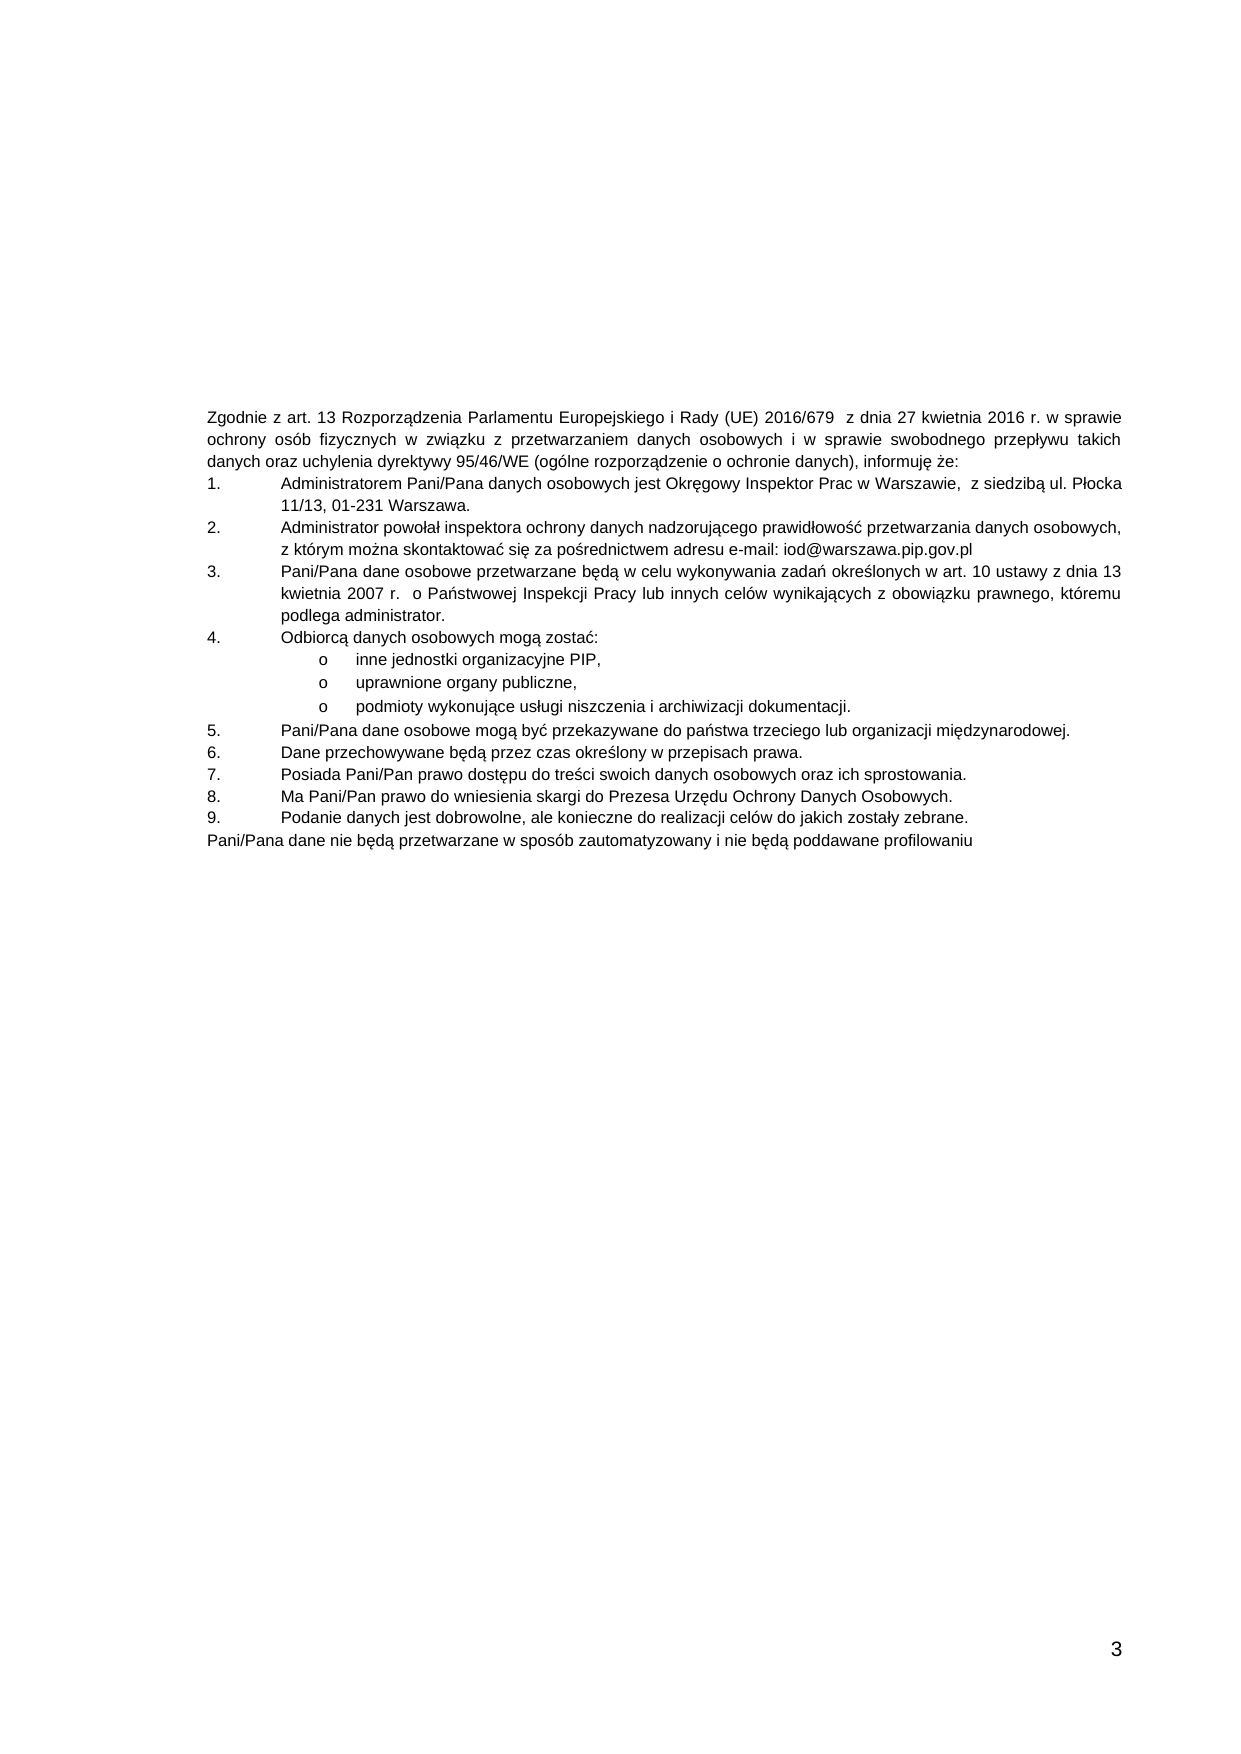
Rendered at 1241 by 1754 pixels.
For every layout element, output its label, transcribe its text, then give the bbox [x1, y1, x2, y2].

text Zgodnie z art. 13 Rozporządzenia Parlamentu Europejskiego i Rady (UE) 2016/679 z dnia 27 kwietnia 2016 r. w sprawie ochrony osób fizycznych w związku z przetwarzaniem danych osobowych i w sprawie swobodnego przepływu takich danych oraz uchylenia dyrektywy 95/46/WE (ogólne rozporządzenie o ochronie danych), informuję że: [207, 408, 1122, 471]
list Posiada Pani/Pan prawo dostępu do treści swoich danych osobowych oraz ich sprostowania. [207, 764, 1122, 783]
list Ma Pani/Pan prawo do wniesienia skargi do Prezesa Urzędu Ochrony Danych Osobowych. [207, 786, 1122, 806]
list Pani/Pana dane osobowe mogą być przekazywane do państwa trzeciego lub organizacji międzynarodowej. [207, 720, 1122, 739]
list podmioty wykonujące usługi niszczenia i archiwizacji dokumentacji. [318, 697, 1122, 717]
list Administrator powołał inspektora ochrony danych nadzorującego prawidłowość przetwarzania danych osobowych, z którym można skontaktować się za pośrednictwem adresu e-mail: iod@warszawa.pip.gov.pl [207, 518, 1122, 559]
list Pani/Pana dane osobowe przetwarzane będą w celu wykonywania zadań określonych w art. 10 ustawy z dnia 13 kwietnia 2007 r. o Państwowej Inspekcji Pracy lub innych celów wynikających z obowiązku prawnego, któremu podlega administrator. [207, 562, 1122, 625]
list uprawnione organy publiczne, [318, 673, 1122, 694]
list Podanie danych jest dobrowolne, ale konieczne do realizacji celów do jakich zostały zebrane. [207, 808, 1122, 827]
list Administratorem Pani/Pana danych osobowych jest Okręgowy Inspektor Prac w Warszawie, z siedzibą ul. Płocka 11/13, 01-231 Warszawa. [207, 474, 1122, 515]
list inne jednostki organizacyjne PIP, [318, 649, 1122, 670]
list Dane przechowywane będą przez czas określony w przepisach prawa. [207, 742, 1122, 762]
text Pani/Pana dane nie będą przetwarzane w sposób zautomatyzowany i nie będą poddawane profilowaniu [207, 830, 1122, 849]
list Odbiorcą danych osobowych mogą zostać: [207, 627, 1122, 647]
